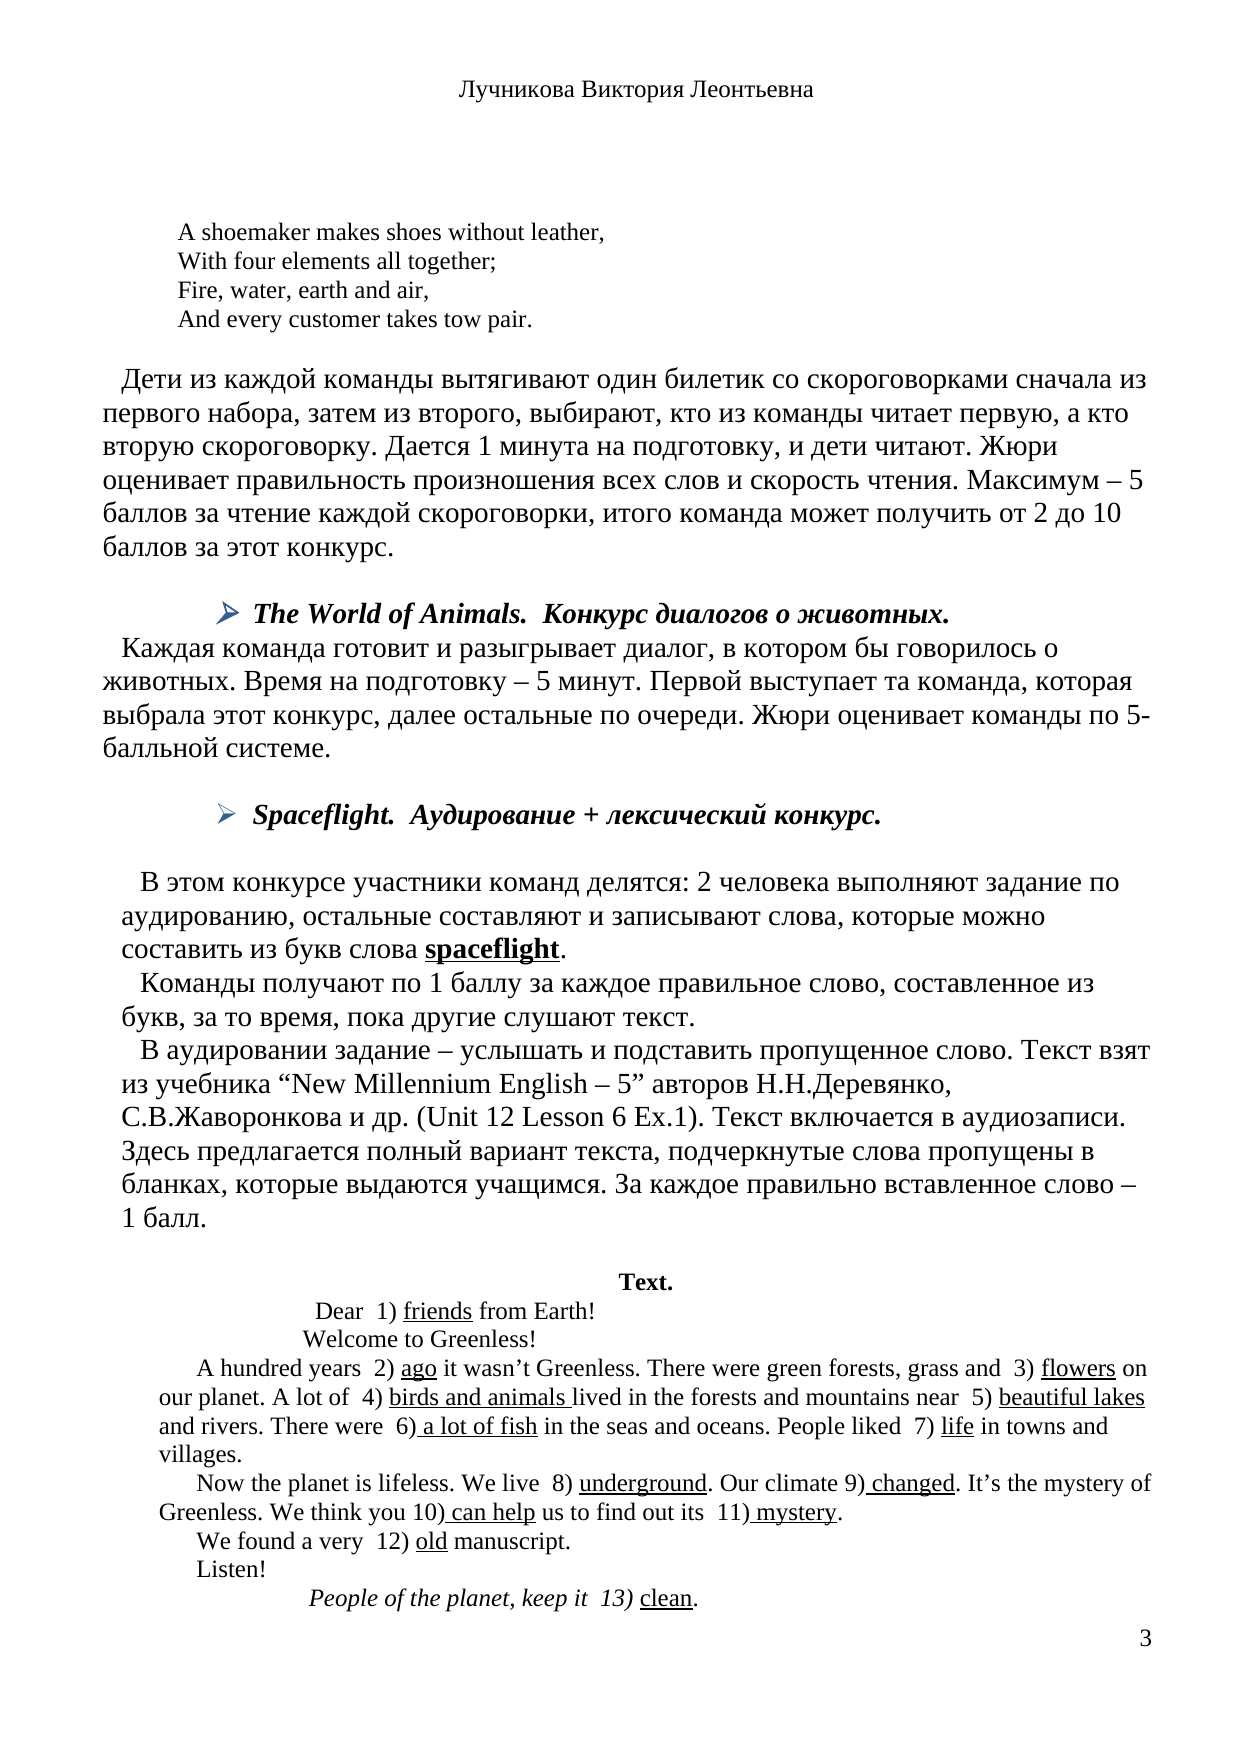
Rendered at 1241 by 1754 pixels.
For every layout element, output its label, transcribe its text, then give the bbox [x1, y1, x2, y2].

text Welcome to Greenless! [121, 1324, 1152, 1353]
text Дети из каждой команды вытягивают один билетик со скороговорками сначала из первого набора, затем из второго, выбирают, кто из команды читает первую, а кто вторую скороговорку. Дается 1 минута на подготовку, и дети читают. Жюри оценивает правильность произношения всех слов и скорость чтения. Максимум – 5 баллов за чтение каждой скороговорки, итого команда может получить от 2 до 10 баллов за этот конкурс. [102, 361, 1152, 562]
text Listen! [158, 1554, 1152, 1583]
text Каждая команда готовит и разыгрывает диалог, в котором бы говорилось о животных. Время на подготовку – 5 минут. Первой выступает та команда, которая выбрала этот конкурс, далее остальные по очереди. Жюри оценивает команды по 5-балльной системе. [102, 630, 1152, 764]
list Spaceflight. Аудирование + лексический конкурс. [215, 797, 1152, 831]
text Text. [121, 1267, 1152, 1296]
text With four elements all together; [177, 246, 1152, 275]
text Fire, water, earth and air, [177, 275, 1152, 304]
text Dear 1) friends from Earth! [121, 1296, 1152, 1324]
text We found a very 12) old manuscript. [158, 1526, 1152, 1554]
text A hundred years 2) ago it wasn’t Greenless. There were green forests, grass and 3) flowers on our planet. A lot of 4) birds and animals lived in the forests and mountains near 5) beautiful lakes and rivers. There were 6) a lot of fish in the seas and oceans. People liked 7) life in towns and villages. [158, 1353, 1152, 1468]
text В этом конкурсе участники команд делятся: 2 человека выполняют задание по аудированию, остальные составляют и записывают слова, которые можно составить из букв слова spaceflight. [121, 864, 1152, 965]
text Команды получают по 1 баллу за каждое правильное слово, составленное из букв, за то время, пока другие слушают текст. [121, 965, 1152, 1032]
text A shoemaker makes shoes without leather, [177, 217, 1152, 246]
text В аудировании задание – услышать и подставить пропущенное слово. Текст взят из учебника “New Millennium English – авторов Н.Н.Деревянко, С.В.Жаворонкова и др. (Unit 12 Lesson 6 Ex.1). Текст включается в аудиозаписи. Здесь предлагается полный вариант текста, подчеркнутые слова пропущены в бланках, которые выдаются учащимся. За каждое правильно вставленное слово – 1 балл. [121, 1032, 1152, 1233]
text People of the planet, keep it 13) clean. [158, 1583, 1152, 1612]
text Now the planet is lifeless. We live 8) underground. Our climate 9) changed. It’s the mystery of Greenless. We think you 10) can help us to find out its 11) mystery. [158, 1468, 1152, 1526]
list The World of Animals. Конкурс диалогов о животных. [215, 596, 1152, 630]
text And every customer takes tow pair. [177, 304, 1152, 332]
